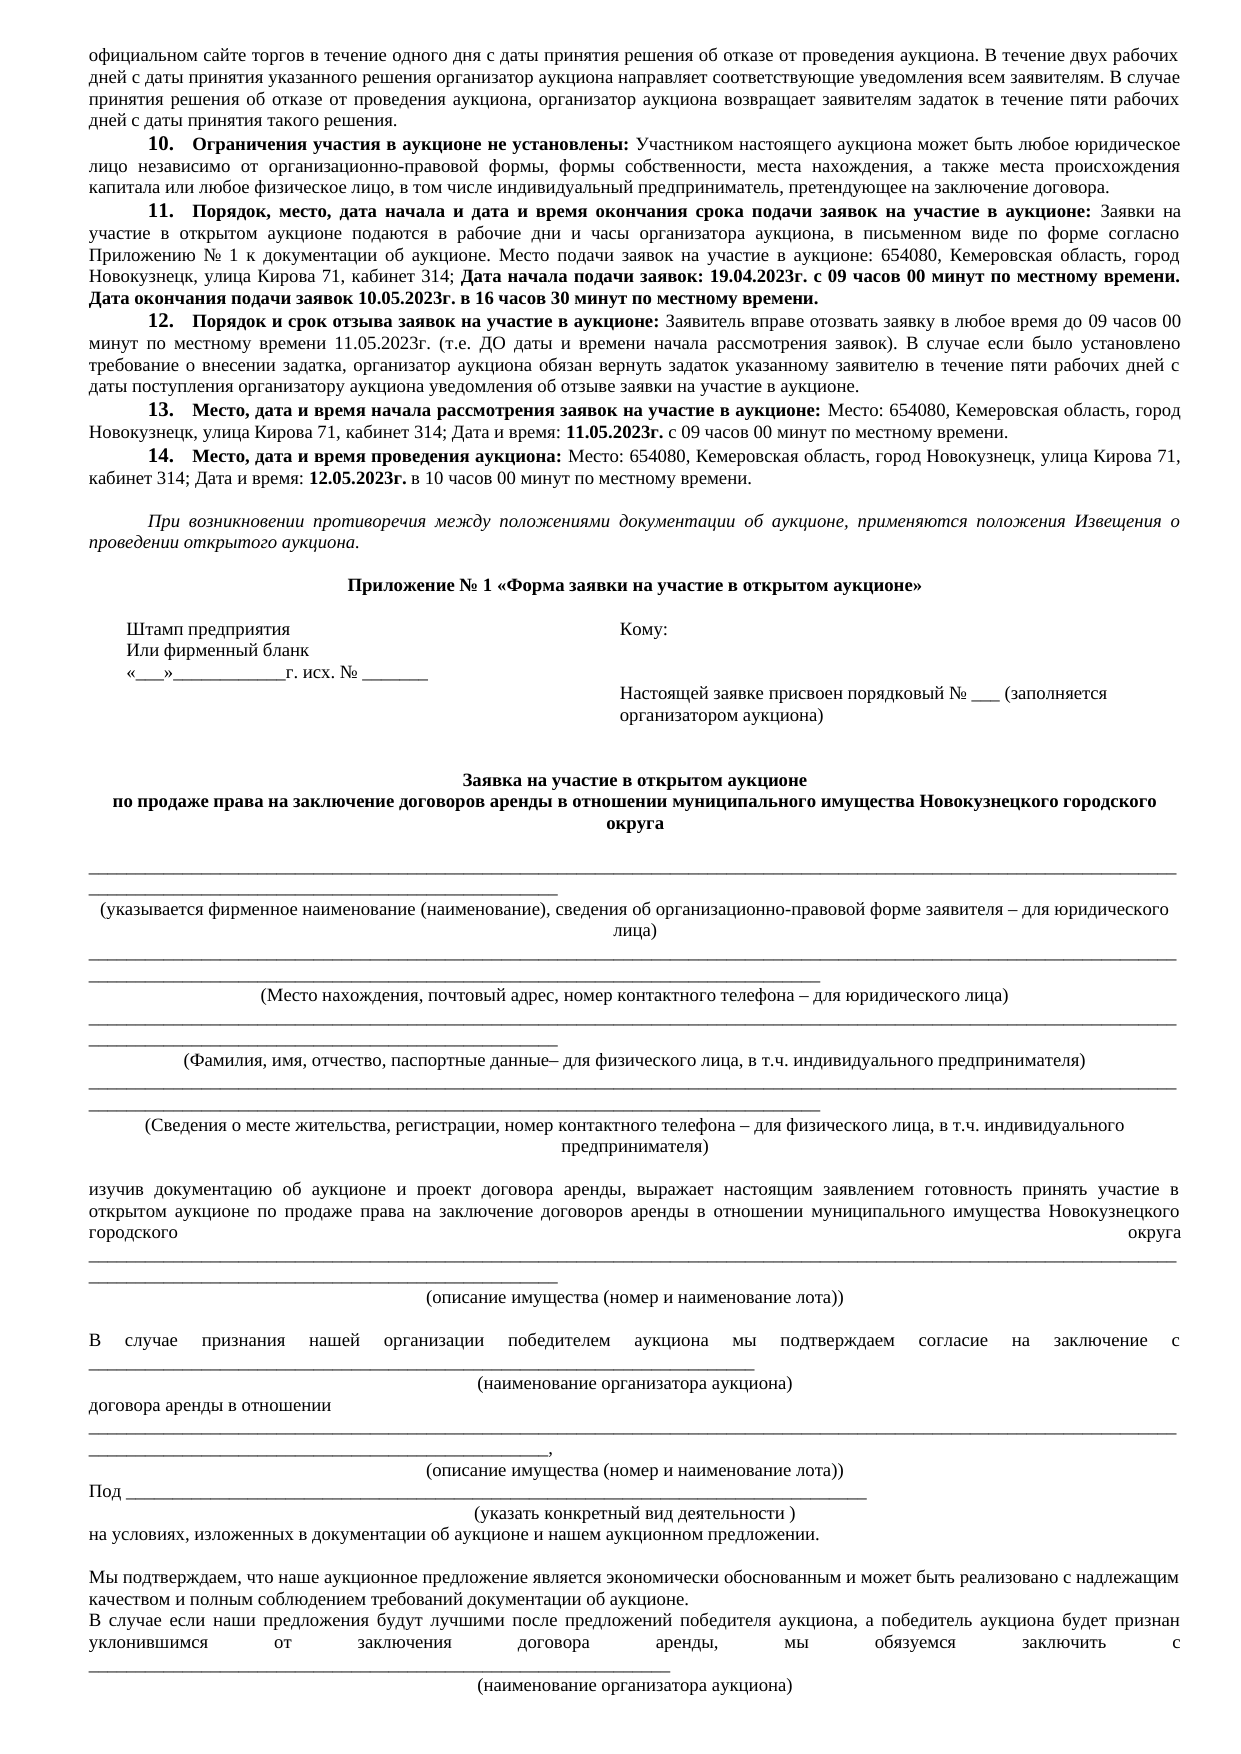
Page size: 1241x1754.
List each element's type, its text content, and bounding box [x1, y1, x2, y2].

text (наименование организатора аукциона) [89, 1674, 1181, 1696]
text (описание имущества (номер и наименование лота)) [89, 1458, 1181, 1480]
table_header Кому: Настоящей заявке присвоен порядковый № ___ (заполняется организатором аукциона) [608, 618, 1139, 725]
text В случае признания нашей организации победителем аукциона мы подтверждаем согласие на заключение с _______________________________________________________________________ [89, 1329, 1181, 1372]
list Порядок, место, дата начала и дата и время окончания срока подачи заявок на участие в аукционе: Заявки на участие в открытом аукционе подаются в рабочие дни и часы организатора аукциона, в письменном виде по форме согласно Приложению № 1 к документации об аукционе. Место подачи заявок на участие в аукционе: 654080, Кемеровская область, город Новокузнецк, улица Кирова 71, кабинет 314; Дата начала подачи заявок: 19.04.2023г. с 09 часов 00 минут по местному времени. Дата окончания подачи заявок 10.05.2023г. в 16 часов 30 минут по местному времени. [89, 198, 1181, 308]
text (указывается фирменное наименование (наименование), сведения об организационно-правовой форме заявителя – для юридического лица) [89, 898, 1181, 941]
list Порядок и срок отзыва заявок на участие в аукционе: Заявитель вправе отозвать заявку в любое время до 09 часов 00 минут по местному времени 11.05.2023г. (т.е. ДО даты и времени начала рассмотрения заявок). В случае если было установлено требование о внесении задатка, организатор аукциона обязан вернуть задаток указанному заявителю в течение пяти рабочих дней с даты поступления организатору аукциона уведомления об отзыве заявки на участие в аукционе. [89, 308, 1181, 397]
text Заявка на участие в открытом аукционе [89, 768, 1181, 790]
text (Место нахождения, почтовый адрес, номер контактного телефона – для юридического лица) [89, 984, 1181, 1006]
text договора аренды в отношении _____________________________________________________________________________________________________________________________________________________________________, [89, 1394, 1181, 1458]
text по продаже права на заключение договоров аренды в отношении муниципального имущества Новокузнецкого городского округа [89, 790, 1181, 833]
text Под _______________________________________________________________________________ [89, 1480, 1181, 1502]
list Место, дата и время начала рассмотрения заявок на участие в аукционе: Место: 654080, Кемеровская область, город Новокузнецк, улица Кирова 71, кабинет 314; Дата и время: 11.05.2023г. с 09 часов 00 минут по местному времени. [89, 397, 1181, 442]
text ______________________________________________________________________________________________________________________________________________________________________ [89, 1006, 1181, 1049]
list Ограничения участия в аукционе не установлены: Участником настоящего аукциона может быть любое юридическое лицо независимо от организационно-правовой формы, формы собственности, места нахождения, а также места происхождения капитала или любое физическое лицо, в том числе индивидуальный предприниматель, претендующее на заключение договора. [89, 131, 1181, 198]
text (описание имущества (номер и наименование лота)) [89, 1286, 1181, 1307]
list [89, 44, 1181, 131]
text ______________________________________________________________________________________________________________________________________________________________________ [89, 855, 1181, 898]
text __________________________________________________________________________________________________________________________________________________________________________________________________ [89, 1070, 1181, 1113]
list Место, дата и время проведения аукциона: Место: 654080, Кемеровская область, город Новокузнецк, улица Кирова 71, кабинет 314; Дата и время: 12.05.2023г. в 10 часов 00 минут по местному времени. [89, 442, 1181, 488]
text Приложение № 1 «Форма заявки на участие в открытом аукционе» [89, 574, 1181, 596]
text на условиях, изложенных в документации об аукционе и нашем аукционном предложении. [89, 1523, 1181, 1545]
text изучив документацию об аукционе и проект договора аренды, выражает настоящим заявлением готовность принять участие в открытом аукционе по продаже права на заключение договоров аренды в отношении муниципального имущества Новокузнецкого городского округа ______________________________________________________________________________________________________________________________________________________________________ [89, 1178, 1181, 1286]
table_header Штамп предприятия Или фирменный бланк «___»____________г. исх. № _______ [78, 618, 608, 725]
text (указать конкретный вид деятельности ) [89, 1502, 1181, 1523]
text Мы подтверждаем, что наше аукционное предложение является экономически обоснованным и может быть реализовано с надлежащим качеством и полным соблюдением требований документации об аукционе. [89, 1566, 1181, 1609]
text __________________________________________________________________________________________________________________________________________________________________________________________________ [89, 941, 1181, 984]
text При возникновении противоречия между положениями документации об аукционе, применяются положения Извещения о проведении открытого аукциона. [89, 510, 1181, 553]
text (Фамилия, имя, отчество, паспортные данные– для физического лица, в т.ч. индивидуального предпринимателя) [89, 1049, 1181, 1070]
text В случае если наши предложения будут лучшими после предложений победителя аукциона, а победитель аукциона будет признан уклонившимся от заключения договора аренды, мы обязуемся заключить с ______________________________________________________________ [89, 1609, 1181, 1674]
text (наименование организатора аукциона) [89, 1372, 1181, 1394]
text (Сведения о месте жительства, регистрации, номер контактного телефона – для физического лица, в т.ч. индивидуального предпринимателя) [89, 1113, 1181, 1157]
